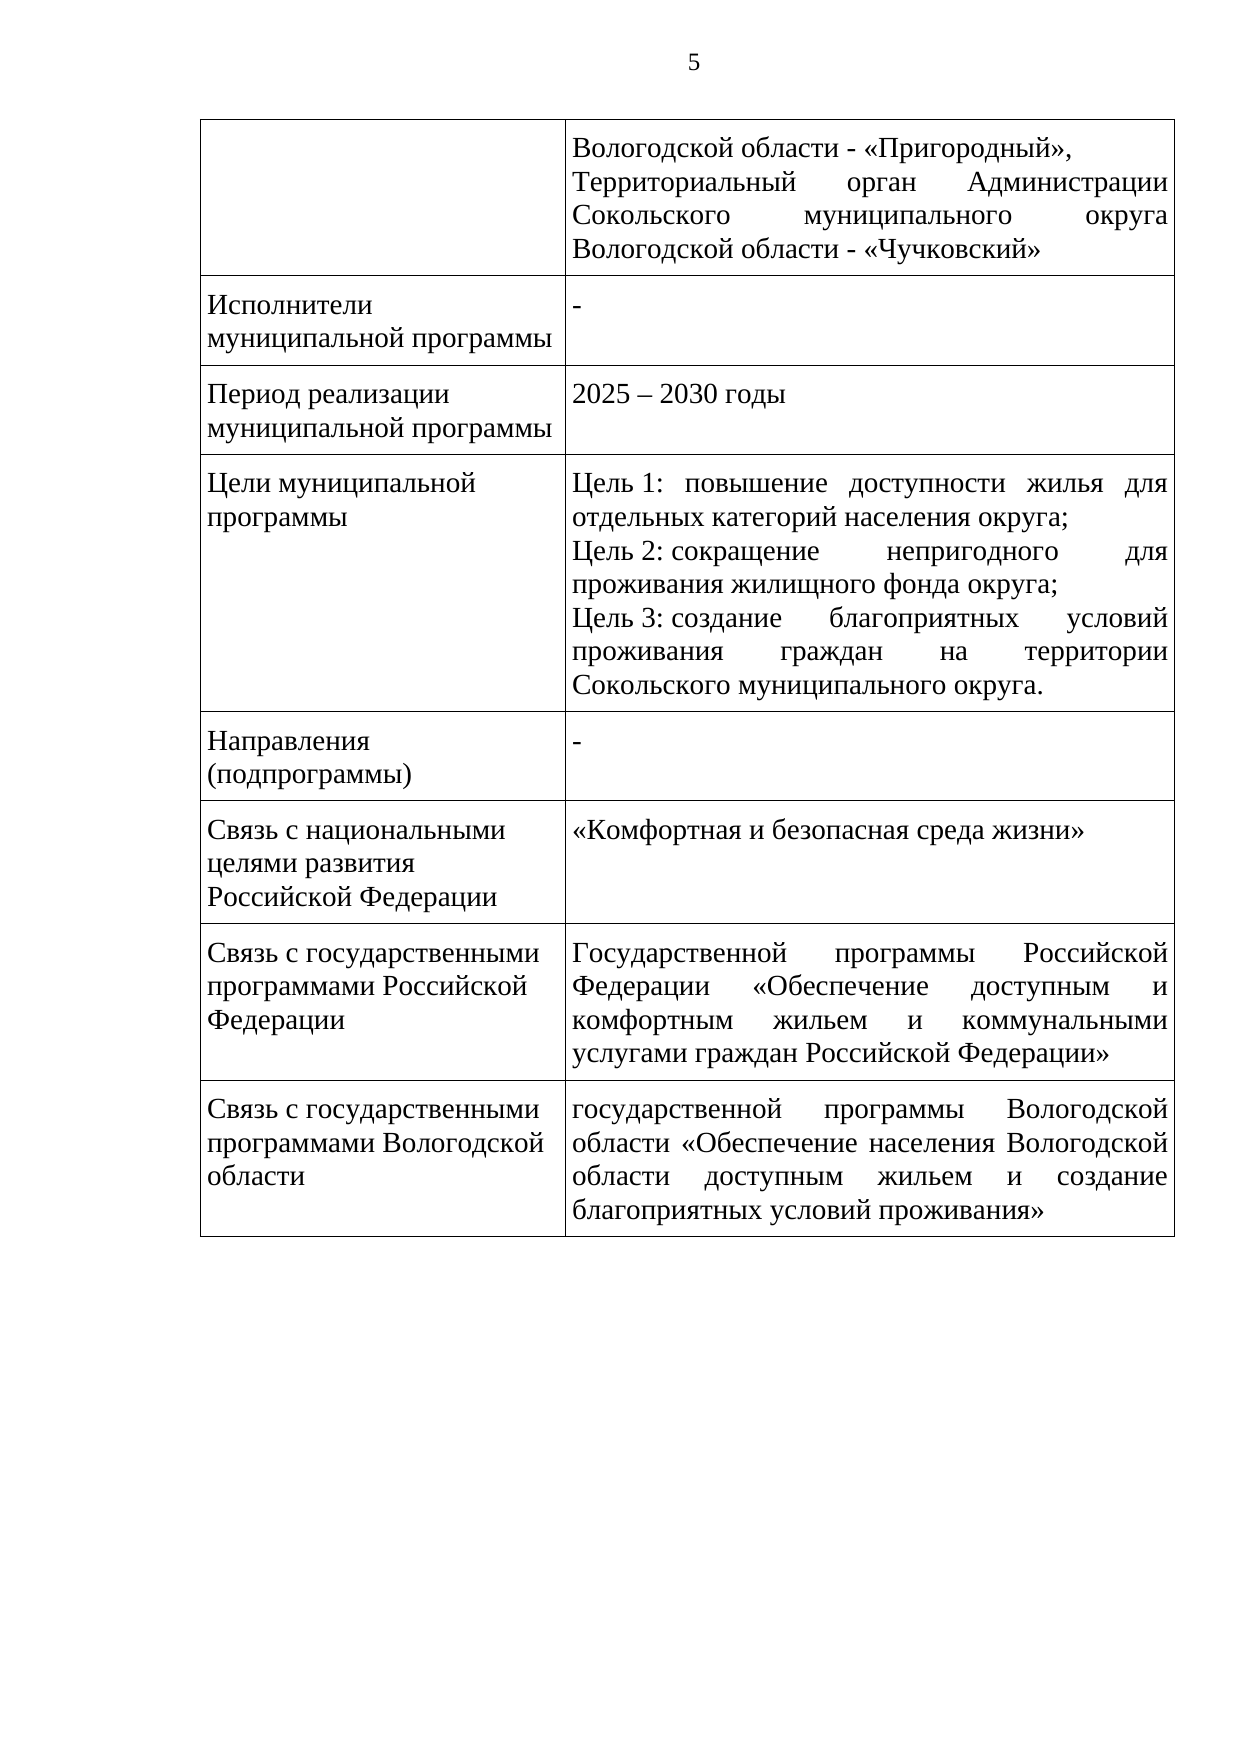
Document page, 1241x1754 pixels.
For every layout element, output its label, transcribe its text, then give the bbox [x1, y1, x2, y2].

table_cell Период реализации муниципальной программы [201, 366, 565, 454]
table_cell Государственной программы Российской Федерации «Обеспечение доступным и комфортным жильем и коммунальными услугами граждан Российской Федерации» [566, 924, 1174, 1080]
table_cell «Комфортная и безопасная среда жизни» [566, 801, 1174, 923]
table_cell - [566, 712, 1174, 800]
table_cell Направления (подпрограммы) [201, 712, 565, 800]
table_cell государственной программы Вологодской области «Обеспечение населения Вологодской области доступным жильем и создание благоприятных условий проживания» [566, 1081, 1174, 1236]
table_cell - [566, 276, 1174, 364]
table_cell Связь с национальными целями развития Российской Федерации [201, 801, 565, 923]
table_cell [201, 120, 565, 275]
table_cell 2025 – 2030 годы [566, 366, 1174, 454]
table_cell Связь с государственными программами Вологодской области [201, 1081, 565, 1236]
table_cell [566, 120, 1174, 275]
table_cell Связь с государственными программами Российской Федерации [201, 924, 565, 1080]
table_cell Исполнители муниципальной программы [201, 276, 565, 364]
table_cell Цель 1: повышение доступности жилья для отдельных категорий населения округа; Цель 2: сокращение непригодного для проживания жилищного фонда округа; Цель 3: создание благоприятных условий проживания граждан на территории Сокольского муниципального округа. [566, 455, 1174, 711]
table_cell Цели муниципальной программы [201, 455, 565, 711]
